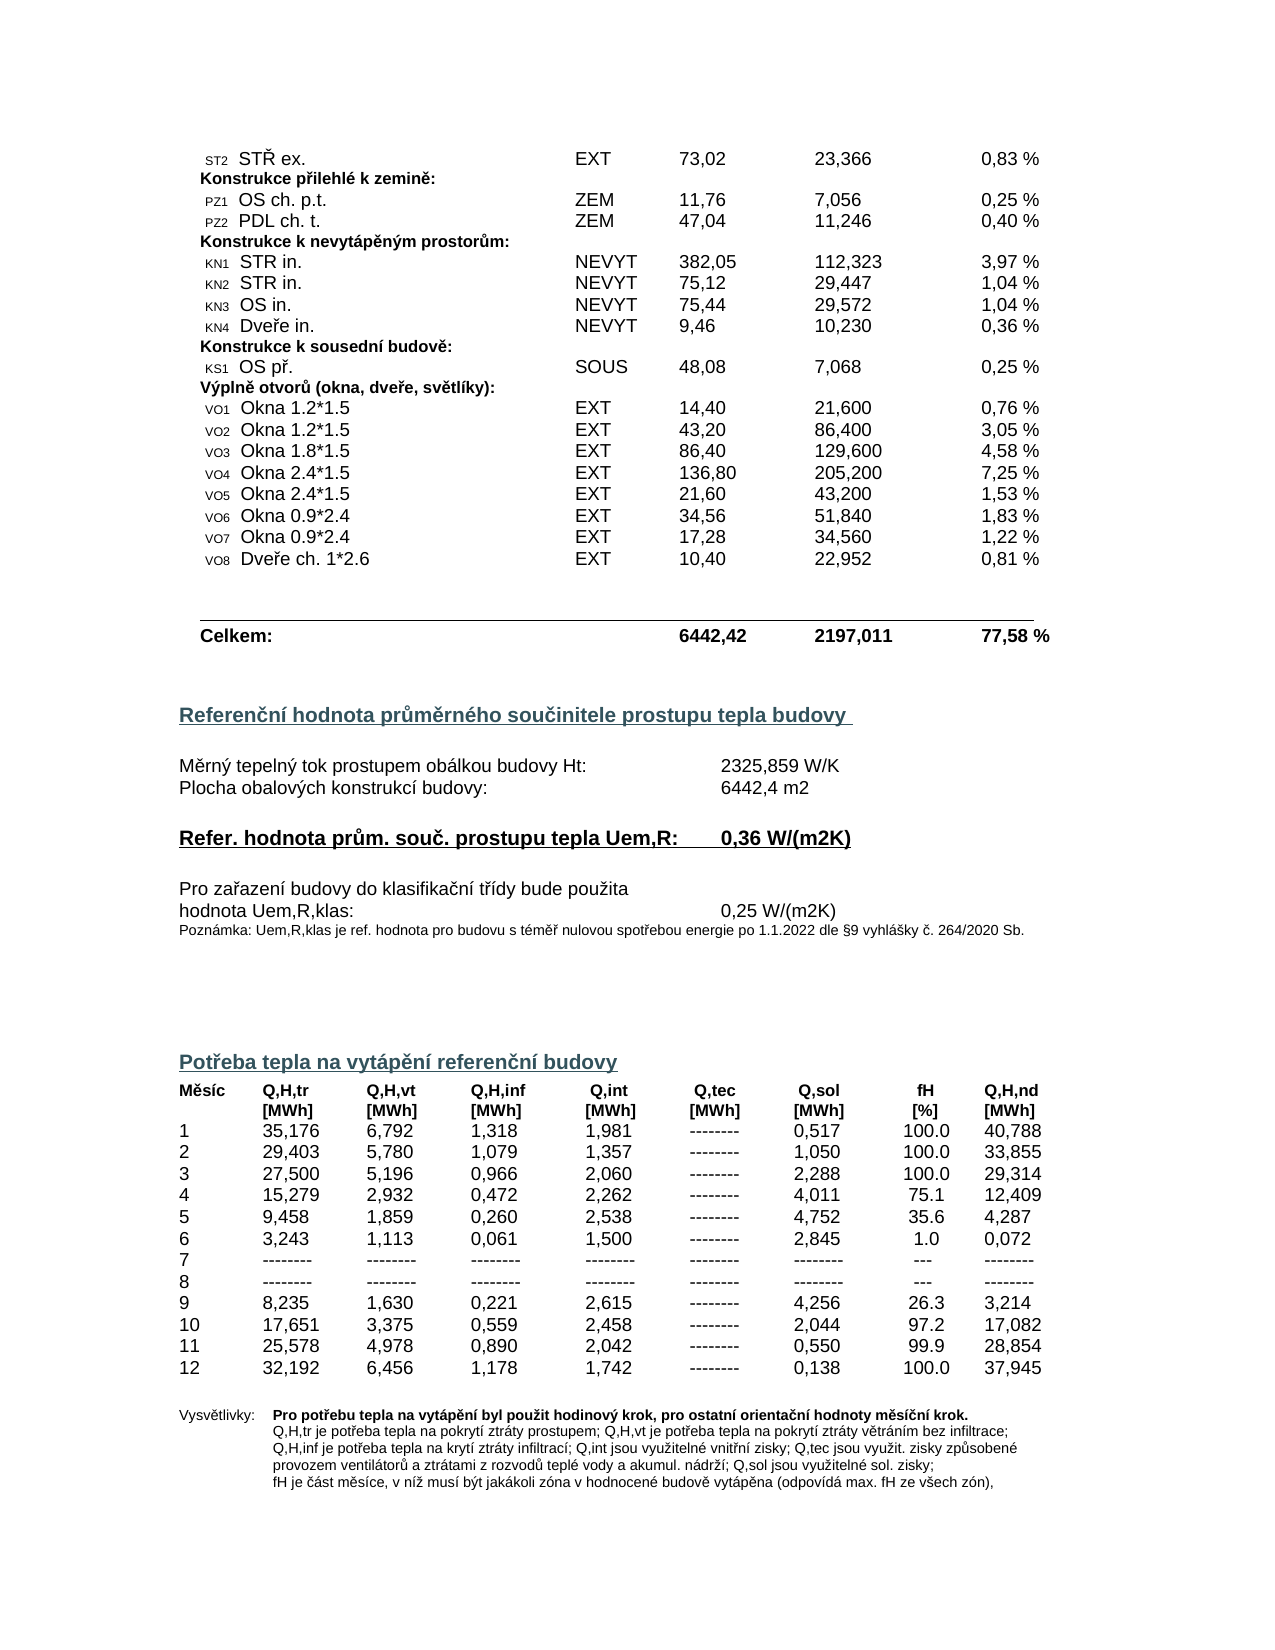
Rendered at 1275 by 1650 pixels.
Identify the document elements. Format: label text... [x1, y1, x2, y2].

text VO8 Dveře ch. 1*2.6 EXT 10,40 22,952 0,81 % [148, 548, 1127, 569]
text 4 15,279 2,932 0,472 2,262 -------- 4,011 75.1 12,409 [148, 1184, 1127, 1206]
text 7 -------- -------- -------- -------- -------- -------- --- -------- [148, 1249, 1127, 1270]
text VO4 Okna 2.4*1.5 EXT 136,80 205,200 7,25 % [148, 461, 1127, 483]
text KN4 Dveře in. NEVYT 9,46 10,230 0,36 % [148, 315, 1127, 337]
text VO3 Okna 1.8*1.5 EXT 86,40 129,600 4,58 % [148, 440, 1127, 461]
text VO2 Okna 1.2*1.5 EXT 43,20 86,400 3,05 % [148, 418, 1127, 440]
text KN3 OS in. NEVYT 75,44 29,572 1,04 % [148, 294, 1127, 315]
text 3 27,500 5,196 0,966 2,060 -------- 2,288 100.0 29,314 [148, 1163, 1127, 1184]
text 2 29,403 5,780 1,079 1,357 -------- 1,050 100.0 33,855 [148, 1141, 1127, 1163]
text 8 -------- -------- -------- -------- -------- -------- --- -------- [148, 1270, 1127, 1292]
text KN2 STR in. NEVYT 75,12 29,447 1,04 % [148, 272, 1127, 294]
text Konstrukce k nevytápěným prostorům: [148, 231, 1127, 251]
text 10 17,651 3,375 0,559 2,458 -------- 2,044 97.2 17,082 [148, 1313, 1127, 1335]
text Referenční hodnota průměrného součinitele prostupu tepla budovy [148, 703, 1127, 727]
text PZ1 OS ch. p.t. ZEM 11,76 7,056 0,25 % [148, 188, 1127, 210]
text Poznámka: Uem,R,klas je ref. hodnota pro budovu s téměř nulovou spotřebou energie po 1.1.2022 dle §9 vyhlášky č. 264/2020 Sb. [148, 921, 1127, 938]
text 9 8,235 1,630 0,221 2,615 -------- 4,256 26.3 3,214 [148, 1292, 1127, 1313]
text Měrný tepelný tok prostupem obálkou budovy Ht: 2325,859 W/K [148, 755, 1127, 776]
text 12 32,192 6,456 1,178 1,742 -------- 0,138 100.0 37,945 [148, 1357, 1127, 1378]
text 5 9,458 1,859 0,260 2,538 -------- 4,752 35.6 4,287 [148, 1206, 1127, 1227]
text Plocha obalových konstrukcí budovy: 6442,4 m2 [148, 776, 1127, 798]
text Měsíc Q,H,tr Q,H,vt Q,H,inf Q,int Q,tec Q,sol fH Q,H,nd [148, 1081, 1127, 1100]
text Konstrukce přilehlé k zemině: [148, 169, 1127, 188]
text fH je část měsíce, v níž musí být jakákoli zóna v hodnocené budově vytápěna (odpovídá max. fH ze všech zón), [148, 1473, 1127, 1490]
text ST2 STŘ ex. EXT 73,02 23,366 0,83 % [148, 148, 1127, 169]
text KN1 STR in. NEVYT 382,05 112,323 3,97 % [148, 251, 1127, 272]
text Q,H,inf je potřeba tepla na krytí ztráty infiltrací; Q,int jsou využitelné vnitřní zisky; Q,tec jsou využit. zisky způsobené [148, 1440, 1127, 1457]
text Výplně otvorů (okna, dveře, světlíky): [148, 378, 1127, 397]
text Pro zařazení budovy do klasifikační třídy bude použita [148, 878, 1127, 899]
text Vysvětlivky: Pro potřebu tepla na vytápění byl použit hodinový krok, pro ostatní orientační hodnoty měsíční krok. [148, 1406, 1127, 1423]
text Potřeba tepla na vytápění referenční budovy [148, 1050, 1127, 1074]
text VO7 Okna 0.9*2.4 EXT 17,28 34,560 1,22 % [148, 526, 1127, 548]
text VO5 Okna 2.4*1.5 EXT 21,60 43,200 1,53 % [148, 483, 1127, 504]
text provozem ventilátorů a ztrátami z rozvodů teplé vody a akumul. nádrží; Q,sol jsou využitelné sol. zisky; [148, 1457, 1127, 1473]
text KS1 OS př. SOUS 48,08 7,068 0,25 % [148, 356, 1127, 378]
text Konstrukce k sousední budově: [148, 337, 1127, 356]
text Q,H,tr je potřeba tepla na pokrytí ztráty prostupem; Q,H,vt je potřeba tepla na pokrytí ztráty větráním bez infiltrace; [148, 1423, 1127, 1440]
text PZ2 PDL ch. t. ZEM 47,04 11,246 0,40 % [148, 210, 1127, 231]
text 11 25,578 4,978 0,890 2,042 -------- 0,550 99.9 28,854 [148, 1335, 1127, 1357]
text VO1 Okna 1.2*1.5 EXT 14,40 21,600 0,76 % [148, 397, 1127, 418]
text 6 3,243 1,113 0,061 1,500 -------- 2,845 1.0 0,072 [148, 1227, 1127, 1249]
text 1 35,176 6,792 1,318 1,981 -------- 0,517 100.0 40,788 [148, 1119, 1127, 1141]
text hodnota Uem,R,klas: 0,25 W/(m2K) [148, 899, 1127, 921]
text VO6 Okna 0.9*2.4 EXT 34,56 51,840 1,83 % [148, 504, 1127, 526]
text [MWh] [MWh] [MWh] [MWh] [MWh] [MWh] [%] [MWh] [148, 1100, 1127, 1119]
text Celkem: 6442,42 2197,011 77,58 % [148, 625, 1127, 647]
text Refer. hodnota prům. souč. prostupu tepla Uem,R: 0,36 W/(m2K) [148, 826, 1127, 850]
